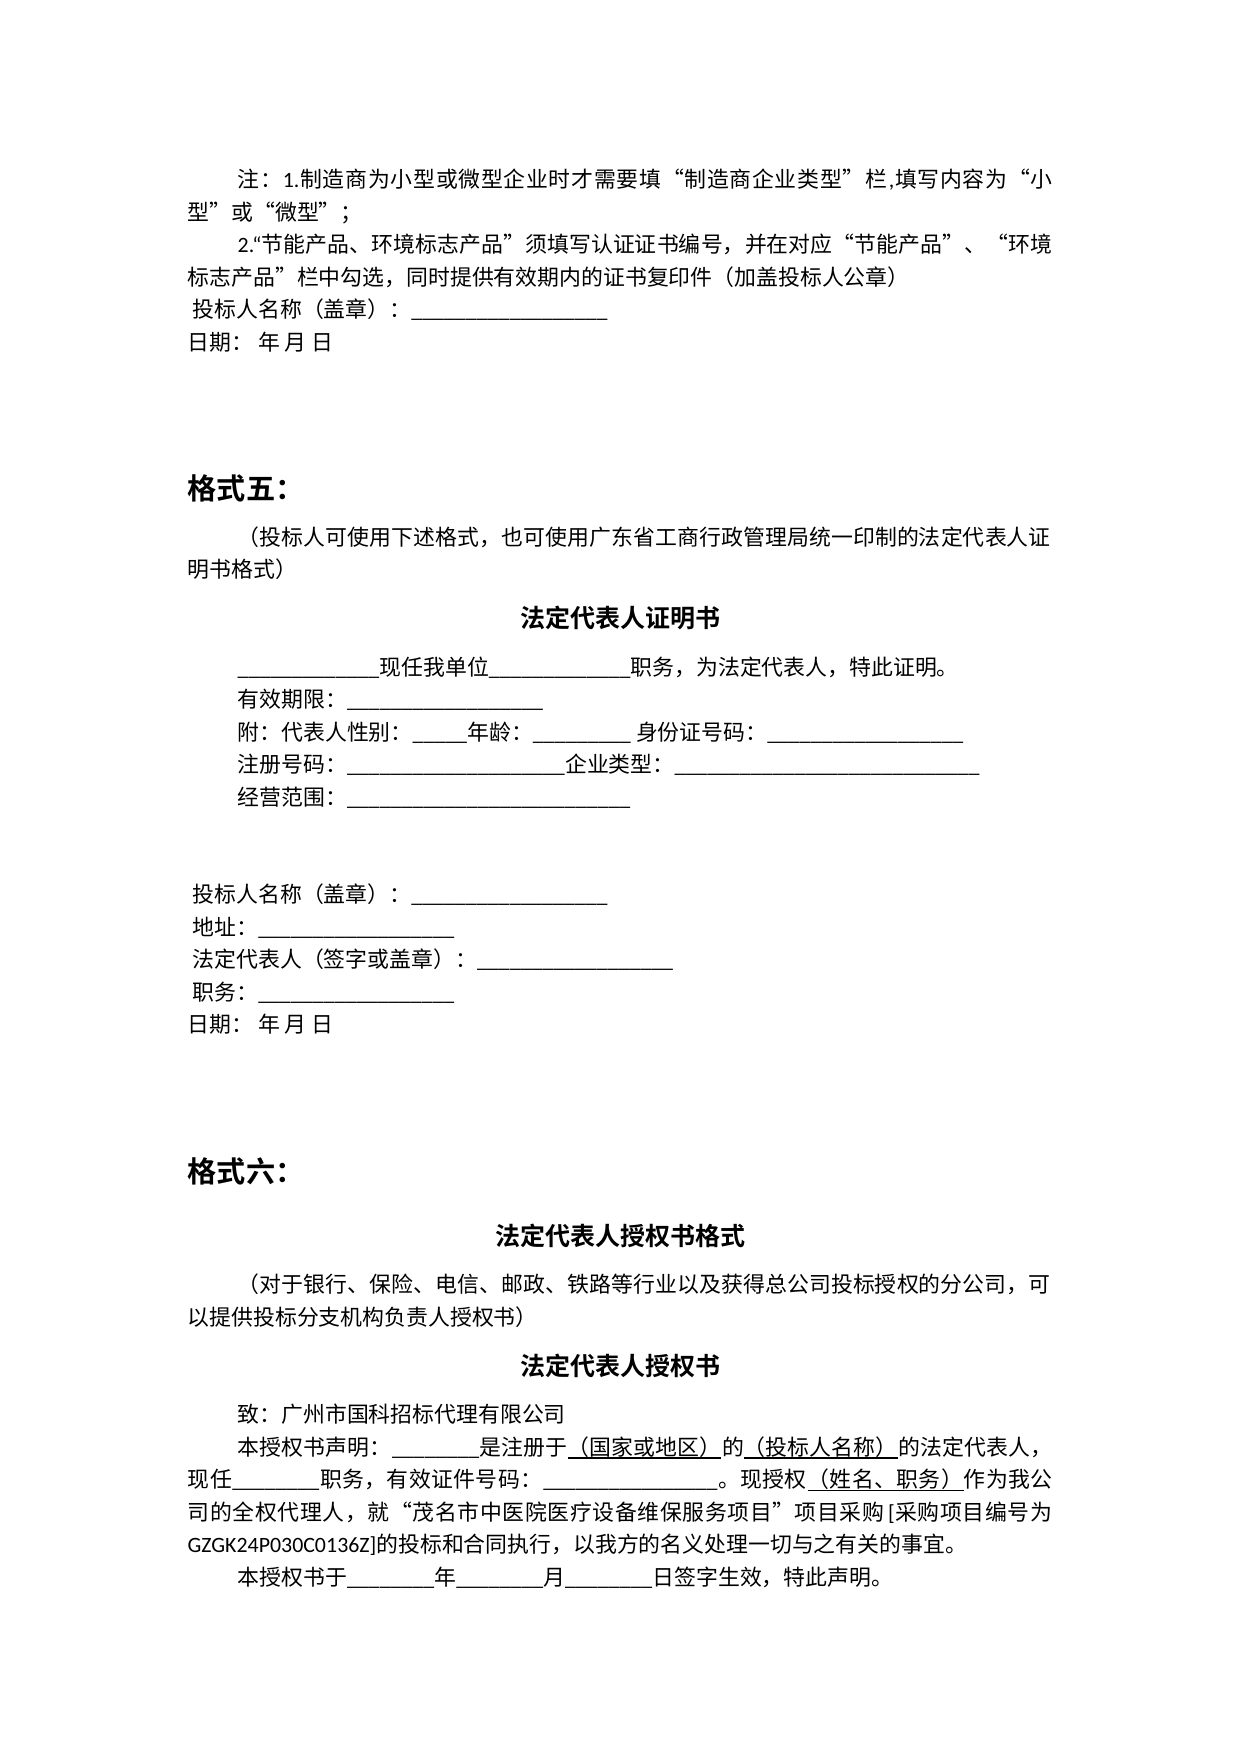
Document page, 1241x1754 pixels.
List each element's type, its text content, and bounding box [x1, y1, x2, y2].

text 投标人名称（盖章）：__________________ [187, 292, 1053, 324]
text 法定代表人（签字或盖章）：__________________ [187, 942, 1053, 974]
text 2.“节能产品、环境标志产品”须填写认证证书编号，并在对应“节能产品”、“环境标志产品”栏中勾选，同时提供有效期内的证书复印件（加盖投标人公章） [187, 227, 1053, 292]
text （对于银行、保险、电信、邮政、铁路等行业以及获得总公司投标授权的分公司，可以提供投标分支机构负责人授权书） [187, 1267, 1053, 1332]
text 法定代表人授权书 [187, 1332, 1053, 1397]
text 注：1.制造商为小型或微型企业时才需要填“制造商企业类型”栏,填写内容为“小型”或“微型”； [187, 162, 1053, 227]
text 有效期限：__________________ [187, 682, 1053, 714]
text 地址：__________________ [187, 909, 1053, 942]
text 附：代表人性别：_____年龄：_________ 身份证号码：__________________ [187, 714, 1053, 747]
text 投标人名称（盖章）：__________________ [187, 877, 1053, 909]
text 职务：__________________ [187, 974, 1053, 1007]
text 本授权书于________年________月________日签字生效，特此声明。 [187, 1559, 1053, 1592]
text _____________现任我单位_____________职务，为法定代表人，特此证明。 [187, 649, 1053, 682]
text 日期： 年 月 日 [187, 324, 1053, 357]
text 日期： 年 月 日 [187, 1007, 1053, 1039]
text 经营范围：__________________________ [187, 779, 1053, 812]
text 法定代表人证明书 [187, 584, 1053, 649]
text 格式六： [187, 1137, 1053, 1202]
text 格式五： [187, 454, 1053, 519]
text 致：广州市国科招标代理有限公司 [187, 1397, 1053, 1429]
text 法定代表人授权书格式 [187, 1202, 1053, 1267]
text （投标人可使用下述格式，也可使用广东省工商行政管理局统一印制的法定代表人证明书格式） [187, 519, 1053, 584]
text 注册号码：____________________企业类型：____________________________ [187, 747, 1053, 779]
text 本授权书声明：________是注册于（国家或地区）的（投标人名称）的法定代表人，现任________职务，有效证件号码：________________。现授权（姓名、职务）作为我公司的全权代理人，就“茂名市中医院医疗设备维保服务项目”项目采购[采购项目编号为GZGK24P030C0136Z]的投标和合同执行，以我方的名义处理一切与之有关的事宜。 [187, 1429, 1053, 1559]
